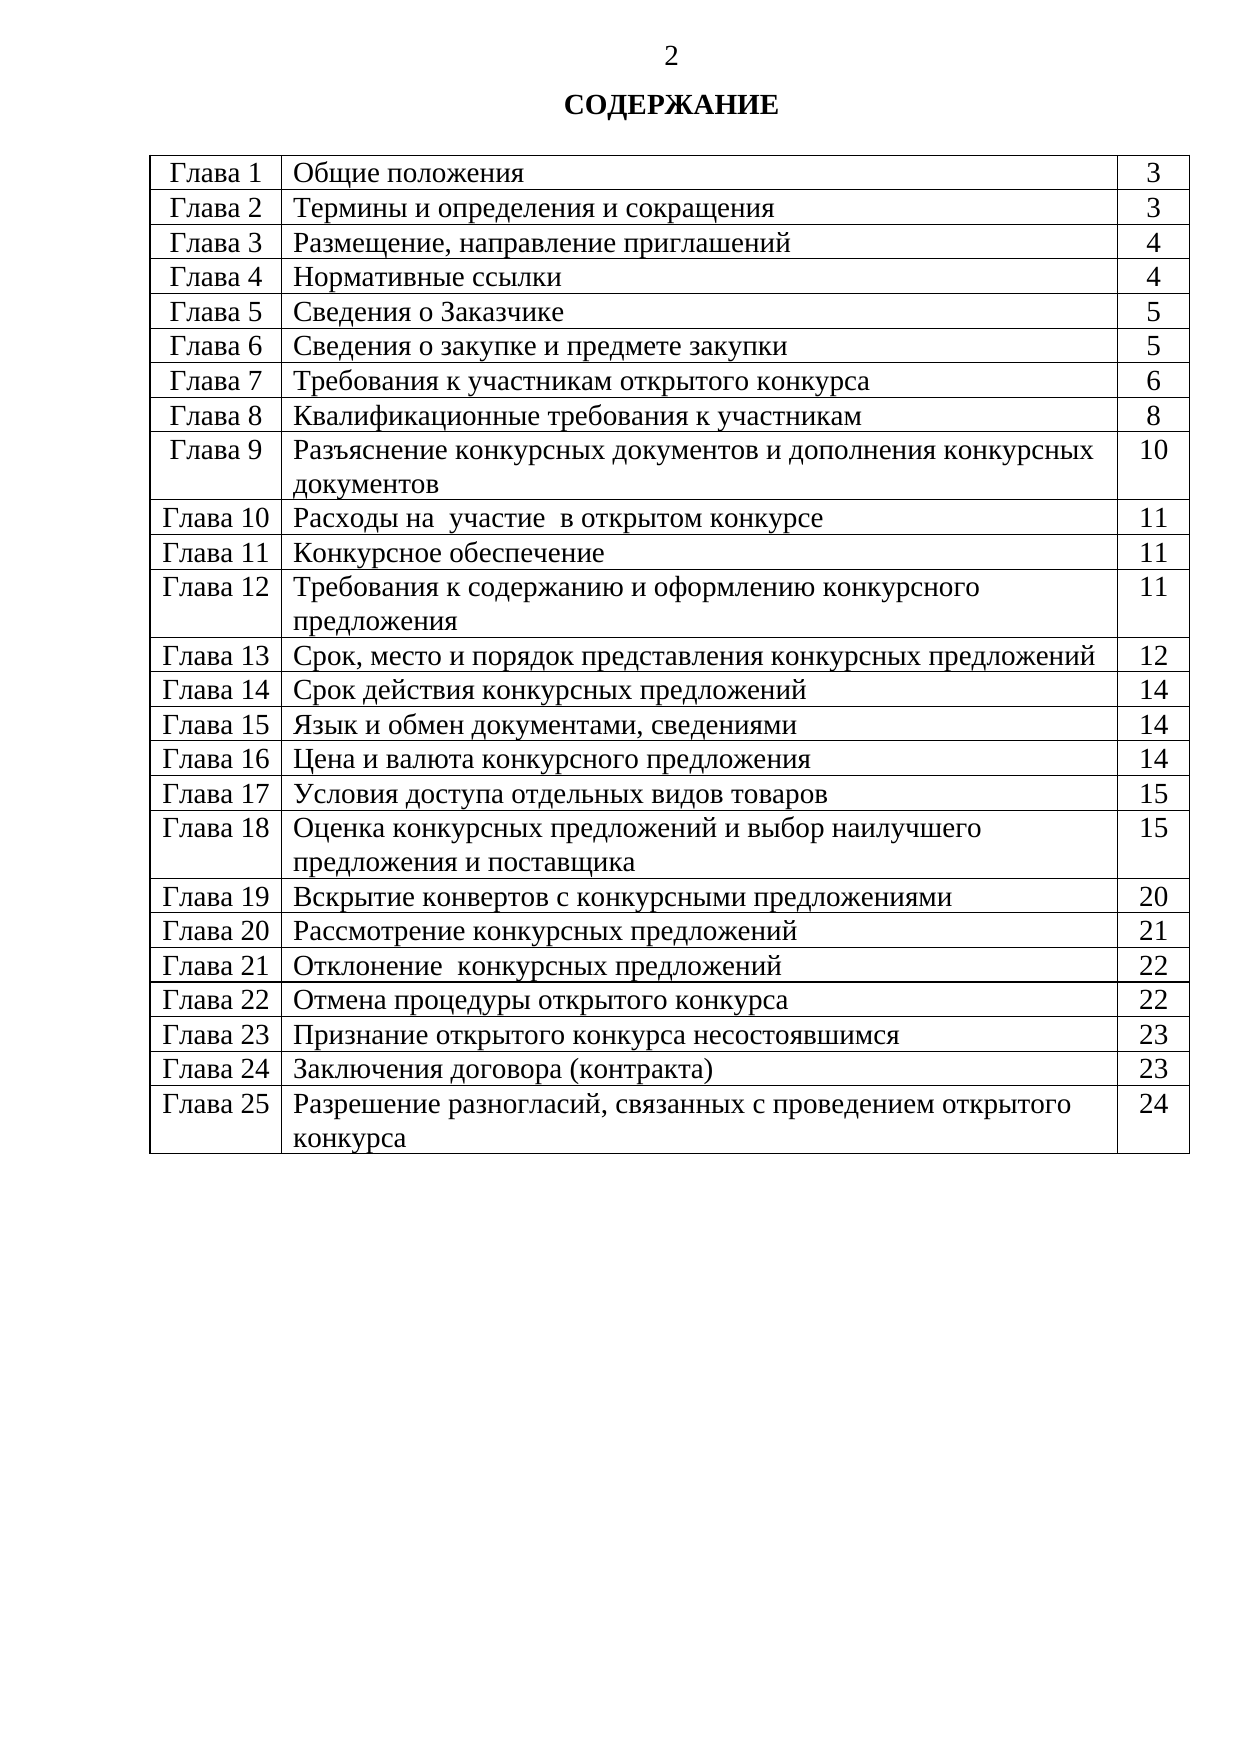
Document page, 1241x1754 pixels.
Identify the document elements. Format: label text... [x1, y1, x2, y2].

table_header 3 [1118, 156, 1189, 189]
table_cell Глава 18 [151, 811, 281, 878]
table_cell Глава 6 [151, 329, 281, 362]
table_cell 11 [1118, 535, 1189, 568]
table_cell 23 [1118, 1017, 1189, 1051]
table_cell Глава 22 [151, 983, 281, 1016]
table_cell 8 [1118, 398, 1189, 431]
table_cell Расходы на участие в открытом конкурсе [282, 500, 1117, 534]
table_cell 22 [1118, 948, 1189, 981]
table_cell Глава 23 [151, 1017, 281, 1051]
table_cell Требования к содержанию и оформлению конкурсного предложения [282, 570, 1117, 637]
table_cell 15 [1118, 776, 1189, 809]
table_cell 4 [1118, 225, 1189, 258]
table_cell Глава 19 [151, 879, 281, 912]
table_cell Глава 21 [151, 948, 281, 981]
table_cell Глава 10 [151, 500, 281, 534]
table_cell 14 [1118, 741, 1189, 775]
table_cell Язык и обмен документами, сведениями [282, 707, 1117, 740]
table_cell Глава 25 [151, 1086, 281, 1153]
table_cell Рассмотрение конкурсных предложений [282, 913, 1117, 947]
table_cell Отмена процедуры открытого конкурса [282, 983, 1117, 1016]
table_cell Срок действия конкурсных предложений [282, 672, 1117, 706]
table_cell Цена и валюта конкурсного предложения [282, 741, 1117, 775]
table_cell 24 [1118, 1086, 1189, 1153]
table_cell Размещение, направление приглашений [282, 225, 1117, 258]
table_cell 5 [1118, 329, 1189, 362]
table_header Глава 1 [151, 156, 281, 189]
table_cell Глава 24 [151, 1052, 281, 1085]
table_cell Условия доступа отдельных видов товаров [282, 776, 1117, 809]
table_cell 11 [1118, 500, 1189, 534]
table_cell Разъяснение конкурсных документов и дополнения конкурсных документов [282, 432, 1117, 499]
table_header Общие положения [282, 156, 1117, 189]
table_cell Глава 20 [151, 913, 281, 947]
table_cell Вскрытие конвертов с конкурсными предложениями [282, 879, 1117, 912]
table_cell Глава 15 [151, 707, 281, 740]
table_cell Глава 8 [151, 398, 281, 431]
table_cell Глава 7 [151, 363, 281, 397]
table_cell 22 [1118, 983, 1189, 1016]
table_cell 14 [1118, 672, 1189, 706]
table_cell 5 [1118, 294, 1189, 327]
table_cell Глава 2 [151, 190, 281, 224]
table_cell 20 [1118, 879, 1189, 912]
table_cell Глава 12 [151, 570, 281, 637]
table_cell 11 [1118, 570, 1189, 637]
table_cell Глава 3 [151, 225, 281, 258]
table_cell Глава 11 [151, 535, 281, 568]
table_cell Глава 4 [151, 259, 281, 293]
table_cell 21 [1118, 913, 1189, 947]
table_cell Сведения о закупке и предмете закупки [282, 329, 1117, 362]
table_cell Заключения договора (контракта) [282, 1052, 1117, 1085]
table_cell 3 [1118, 190, 1189, 224]
table_cell 14 [1118, 707, 1189, 740]
table_cell Нормативные ссылки [282, 259, 1117, 293]
table_cell Глава 17 [151, 776, 281, 809]
table_cell Глава 13 [151, 638, 281, 671]
table_cell Глава 14 [151, 672, 281, 706]
table_cell Глава 16 [151, 741, 281, 775]
table_cell Признание открытого конкурса несостоявшимся [282, 1017, 1117, 1051]
table_cell Квалификационные требования к участникам [282, 398, 1117, 431]
table_cell Глава 5 [151, 294, 281, 327]
table_cell Глава 9 [151, 432, 281, 499]
table_cell Отклонение конкурсных предложений [282, 948, 1117, 981]
table_cell 15 [1118, 811, 1189, 878]
table_cell 10 [1118, 432, 1189, 499]
table_cell Термины и определения и сокращения [282, 190, 1117, 224]
table_cell 6 [1118, 363, 1189, 397]
text СОДЕРЖАНИЕ [150, 87, 1193, 121]
table_cell Требования к участникам открытого конкурса [282, 363, 1117, 397]
table_cell Оценка конкурсных предложений и выбор наилучшего предложения и поставщика [282, 811, 1117, 878]
table_cell 23 [1118, 1052, 1189, 1085]
table_cell Конкурсное обеспечение [282, 535, 1117, 568]
table_cell Сведения о Заказчике [282, 294, 1117, 327]
table_cell 4 [1118, 259, 1189, 293]
table_cell Разрешение разногласий, связанных с проведением открытого конкурса [282, 1086, 1117, 1153]
table_cell Срок, место и порядок представления конкурсных предложений [282, 638, 1117, 671]
table_cell 12 [1118, 638, 1189, 671]
